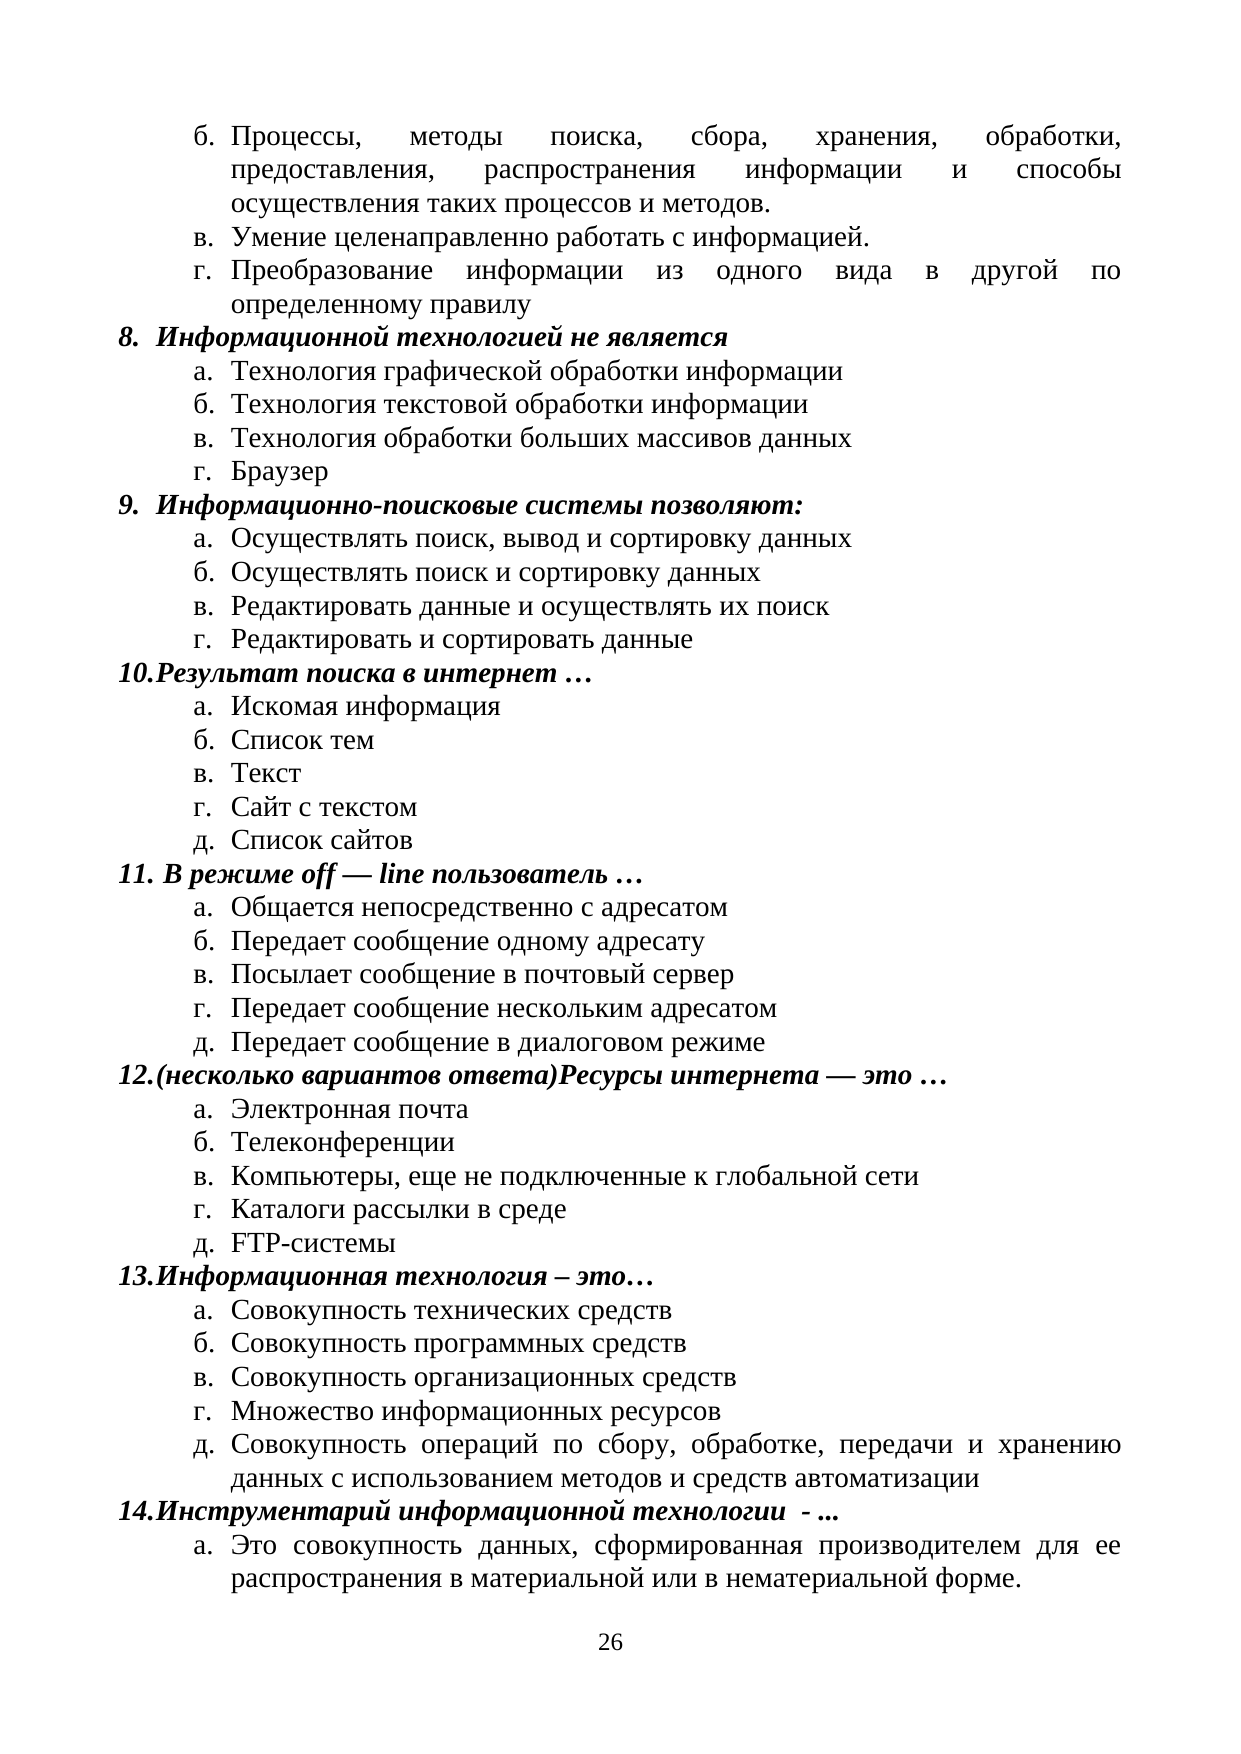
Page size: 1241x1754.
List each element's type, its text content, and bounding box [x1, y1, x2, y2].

list Искомая информация [193, 688, 1122, 722]
list Совокупность технических средств [193, 1292, 1122, 1326]
list Передает сообщение нескольким адресатом [193, 990, 1122, 1024]
list Электронная почта [193, 1091, 1122, 1124]
list Совокупность организационных средств [193, 1359, 1122, 1393]
list Сайт с текстом [193, 789, 1122, 822]
list Процессы, методы поиска, сбора, хранения, обработки, предоставления, распространения информации и способы осуществления таких процессов и методов. [193, 118, 1122, 219]
list Браузер [193, 453, 1122, 487]
list Редактировать и сортировать данные [193, 621, 1122, 655]
list Общается непосредственно с адресатом [193, 889, 1122, 923]
list Список сайтов [193, 822, 1122, 856]
list Технология обработки больших массивов данных [193, 420, 1122, 453]
list Передает сообщение одному адресату [193, 923, 1122, 957]
list Осуществлять поиск и сортировку данных [193, 554, 1122, 588]
list Осуществлять поиск, вывод и сортировку данных [193, 521, 1122, 554]
list FTP-системы [193, 1225, 1122, 1258]
list Совокупность программных средств [193, 1326, 1122, 1359]
list Умение целенаправленно работать с информацией. [193, 219, 1122, 252]
list Совокупность операций по сбору, обработке, передачи и хранению данных с использованием методов и средств автоматизации [193, 1426, 1122, 1493]
list Технология графической обработки информации [193, 353, 1122, 386]
list Компьютеры, еще не подключенные к глобальной сети [193, 1158, 1122, 1191]
list Инструментарий информационной технологии - ... [118, 1493, 1122, 1527]
list Это совокупность данных, сформированная производителем для ее распространения в материальной или в нематериальной форме. [193, 1527, 1122, 1594]
list В режиме off — line пользователь … [118, 856, 1122, 889]
list Текст [193, 755, 1122, 789]
list Каталоги рассылки в среде [193, 1191, 1122, 1225]
list Информационной технологией не является [118, 319, 1122, 353]
list Телеконференции [193, 1124, 1122, 1158]
list (несколько вариантов ответа)Ресурсы интернета — это … [118, 1057, 1122, 1091]
list Технология текстовой обработки информации [193, 386, 1122, 420]
list Редактировать данные и осуществлять их поиск [193, 588, 1122, 621]
list Посылает сообщение в почтовый сервер [193, 957, 1122, 990]
list Множество информационных ресурсов [193, 1393, 1122, 1426]
list Передает сообщение в диалоговом режиме [193, 1024, 1122, 1057]
list Список тем [193, 722, 1122, 755]
list Информационная технология – это… [118, 1258, 1122, 1292]
list Информационно-поисковые системы позволяют: [118, 487, 1122, 521]
list Преобразование информации из одного вида в другой по определенному правилу [193, 252, 1122, 319]
list Результат поиска в интернет … [118, 655, 1122, 688]
